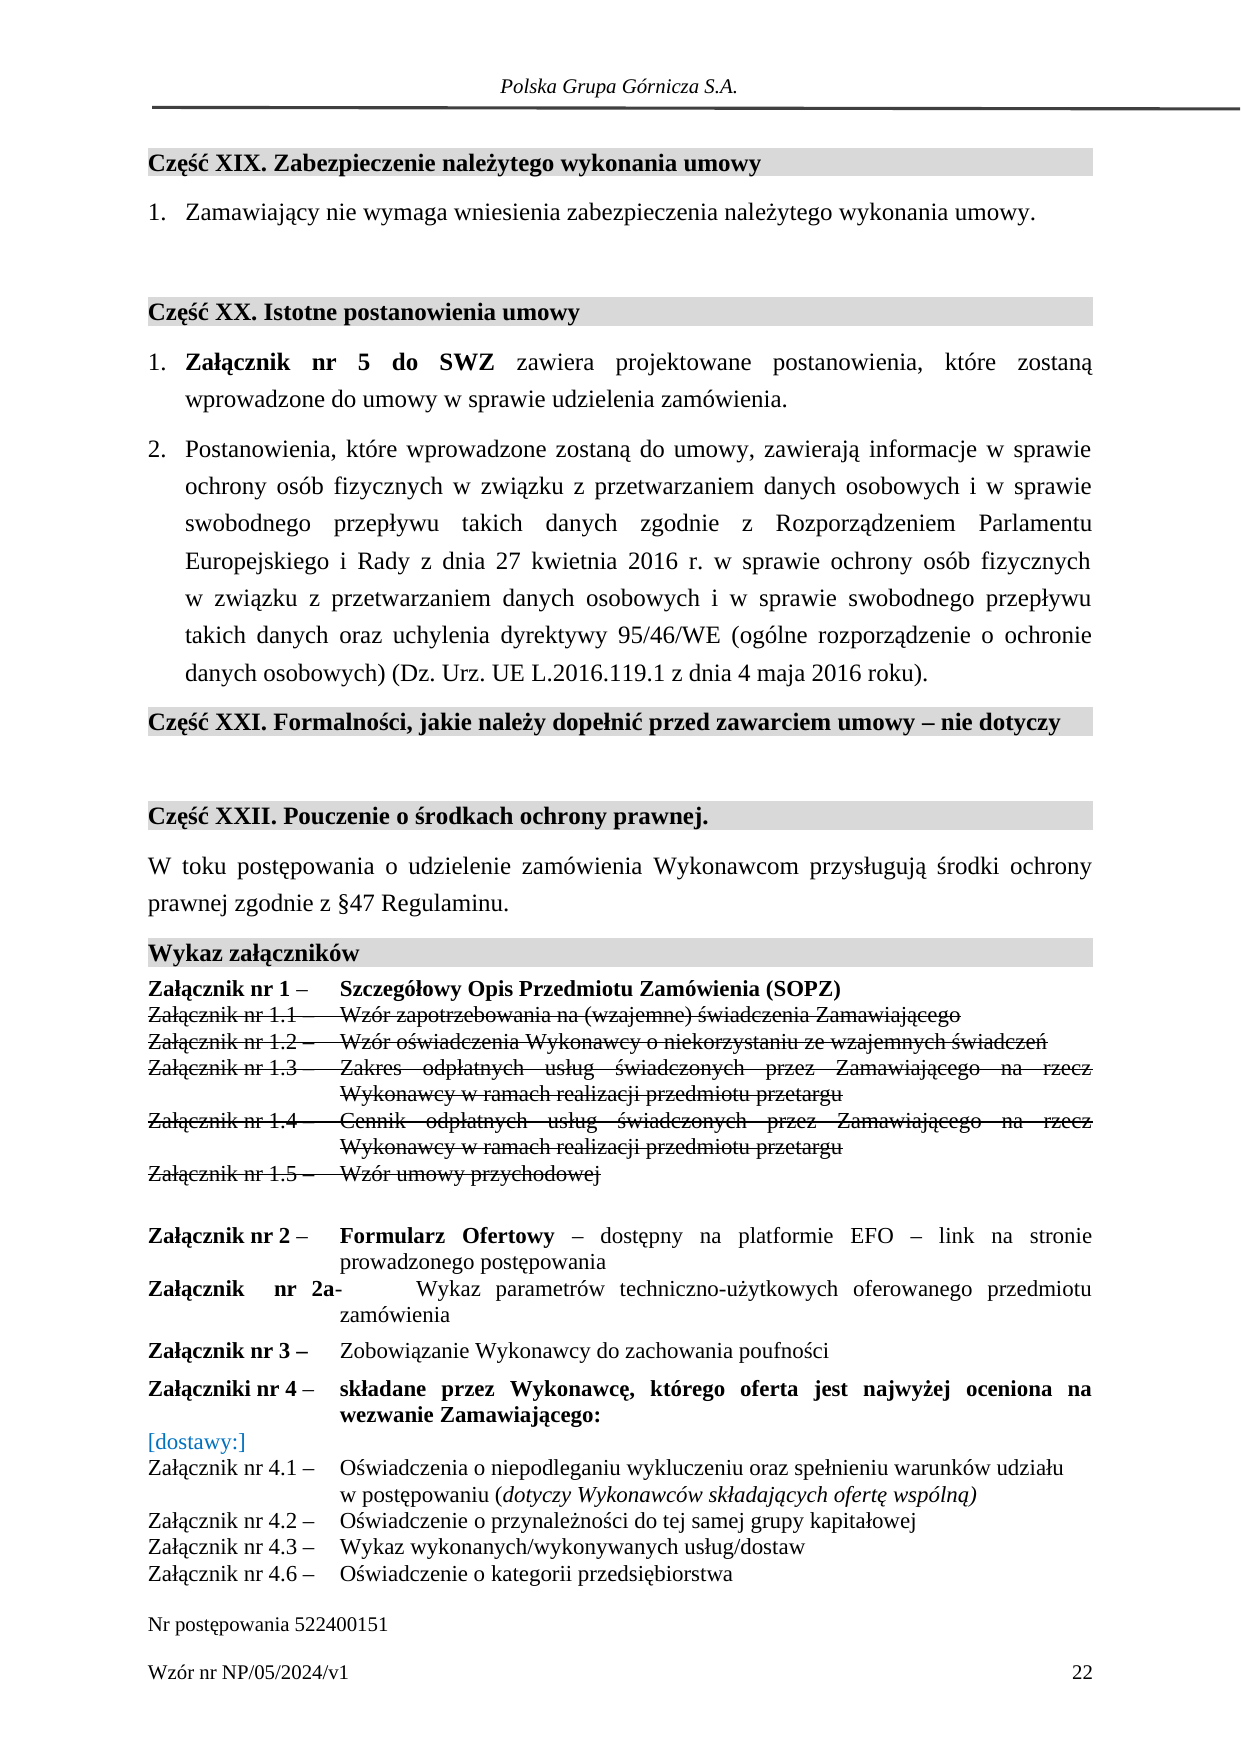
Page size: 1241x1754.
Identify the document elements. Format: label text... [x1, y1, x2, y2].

text Załączniki nr 4 – składane przez Wykonawcę, którego oferta jest najwyżej oceniona na wezwanie Zamawiającego: [148, 1375, 1093, 1428]
text Załącznik nr 1 – Szczegółowy Opis Przedmiotu Zamówienia (SOPZ) [148, 975, 1093, 1001]
list Załącznik nr 5 do SWZ zawiera projektowane postanowienia, które zostaną wprowadzone do umowy w sprawie udzielenia zamówienia. [148, 347, 1093, 413]
text Załącznik nr 1.5 – Wzór umowy przychodowej [148, 1159, 1093, 1186]
text Załącznik nr 1.2 – Wzór oświadczenia Wykonawcy o niekorzystaniu ze wzajemnych świadczeń [148, 1028, 1093, 1054]
subtitle Część XXII. Pouczenie o środkach ochrony prawnej. [148, 801, 1093, 830]
text Załącznik nr 1.3 – Zakres odpłatnych usług świadczonych przez Zamawiającego na rzecz Wykonawcy w ramach realizacji przedmiotu przetargu [148, 1070, 1093, 1107]
text Załącznik nr 4.1 – Oświadczenia o niepodleganiu wykluczeniu oraz spełnieniu warunków udziału [148, 1454, 1093, 1481]
text [dostawy:] [148, 1428, 1093, 1454]
text Załącznik nr 1.4 – Cennik odpłatnych usług świadczonych przez Zamawiającego na rzecz Wykonawcy w ramach realizacji przedmiotu przetargu [148, 1107, 1093, 1121]
subtitle Wykaz załączników [148, 938, 1093, 967]
text Załącznik nr 1.4 – Cennik odpłatnych usług świadczonych przez Zamawiającego na rzecz Wykonawcy w ramach realizacji przedmiotu przetargu [148, 1123, 1093, 1159]
text Załącznik nr 4.6 – Oświadczenie o kategorii przedsiębiorstwa [148, 1560, 1093, 1586]
text Załącznik nr 1.1 – Wzór zapotrzebowania na (wzajemne) świadczenia Zamawiającego [148, 1001, 1093, 1028]
text Załącznik nr 4.3 – Wykaz wykonanych/wykonywanych usług/dostaw [148, 1533, 1093, 1560]
text Załącznik nr 2a- Wykaz parametrów techniczno-użytkowych oferowanego przedmiotu zamówienia [148, 1274, 1093, 1327]
subtitle Część XXI. Formalności, jakie należy dopełnić przed zawarciem umowy – nie dotyczy [148, 707, 1093, 736]
list Postanowienia, które wprowadzone zostaną do umowy, zawierają informacje w sprawie ochrony osób fizycznych w związku z przetwarzaniem danych osobowych i w sprawie swobodnego przepływu takich danych zgodnie z Rozporządzeniem Parlamentu Europejskiego i Rady z dnia 27 kwietnia 2016 r. w sprawie ochrony osób fizycznych w związku z przetwarzaniem danych osobowych i w sprawie swobodnego przepływu takich danych oraz uchylenia dyrektywy 95/46/WE (ogólne rozporządzenie o ochronie danych osobowych) (Dz. Urz. UE L.2016.119.1 z dnia 4 maja 2016 roku). [148, 434, 1093, 686]
text Załącznik nr 2 – Formularz Ofertowy – dostępny na platformie EFO – link na stronie prowadzonego postępowania [148, 1222, 1093, 1274]
text Załącznik nr 1.3 – Zakres odpłatnych usług świadczonych przez Zamawiającego na rzecz Wykonawcy w ramach realizacji przedmiotu przetargu [148, 1054, 1093, 1069]
text Załącznik nr 4.2 – Oświadczenie o przynależności do tej samej grupy kapitałowej [148, 1507, 1093, 1533]
subtitle Część XX. Istotne postanowienia umowy [148, 297, 1093, 326]
text Załącznik nr 3 – Zobowiązanie Wykonawcy do zachowania poufności [148, 1337, 1093, 1363]
text W toku postępowania o udzielenie zamówienia Wykonawcom przysługują środki ochrony prawnej zgodnie z §47 Regulaminu. [148, 851, 1093, 917]
text w postępowaniu (dotyczy Wykonawców składających ofertę wspólną) [148, 1481, 1093, 1507]
subtitle Część XIX. Zabezpieczenie należytego wykonania umowy [148, 148, 1093, 176]
list Zamawiający nie wymaga wniesienia zabezpieczenia należytego wykonania umowy. [148, 197, 1093, 226]
